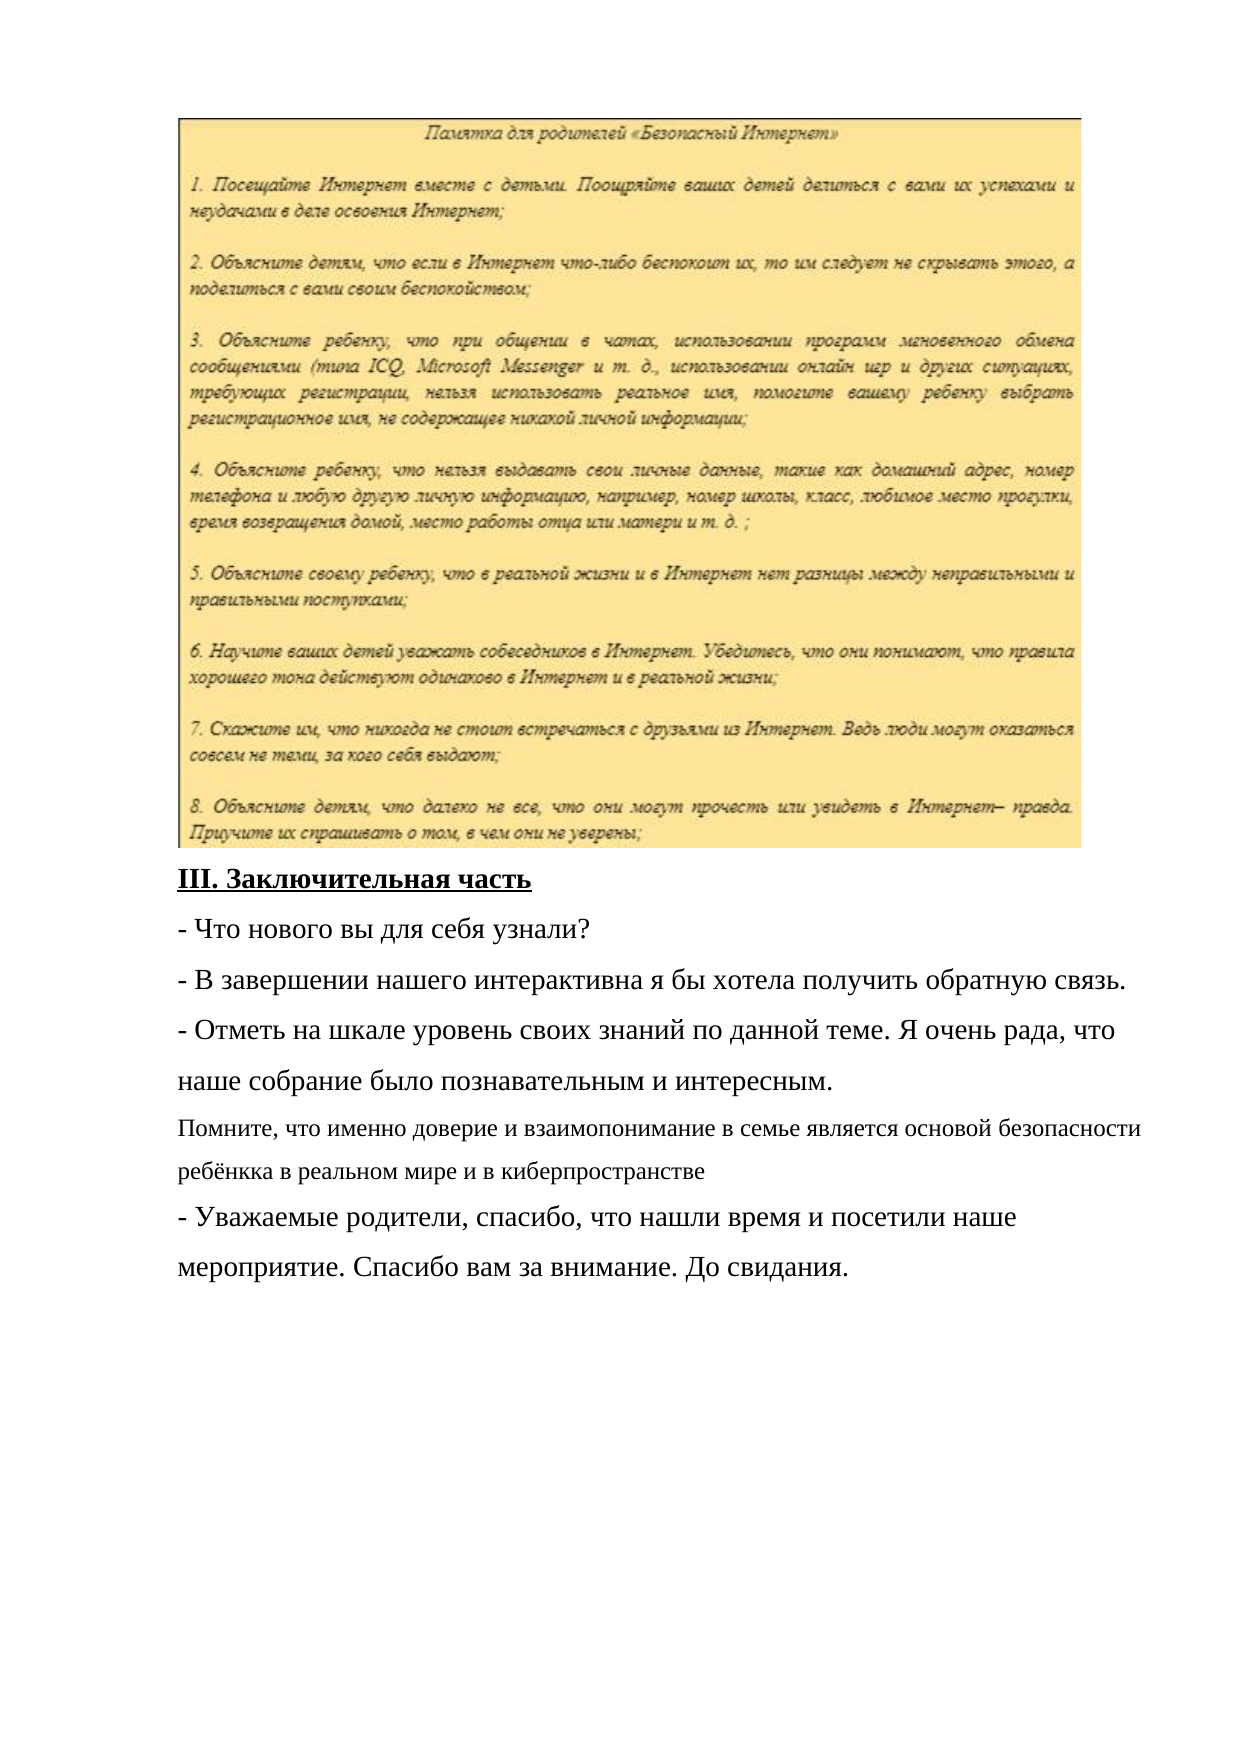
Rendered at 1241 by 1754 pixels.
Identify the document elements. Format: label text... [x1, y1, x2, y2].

text - Что нового вы для себя узнали? [177, 912, 1152, 945]
text Помните, что именно доверие и взаимопонимание в семье является основой безопасности ребёнкка в реальном мире и в киберпространстве [177, 1113, 1152, 1185]
picture [177, 118, 1082, 848]
text - Отметь на шкале уровень своих знаний по данной теме. Я очень рада, что наше собрание было познавательным и интересным. [177, 1012, 1152, 1096]
text - В завершении нашего интерактивна я бы хотела получить обратную связь. [177, 962, 1152, 996]
text III. Заключительная часть [177, 861, 1152, 895]
text - Уважаемые родители, спасибо, что нашли время и посетили наше мероприятие. Спасибо вам за внимание. До свидания. [177, 1199, 1152, 1283]
